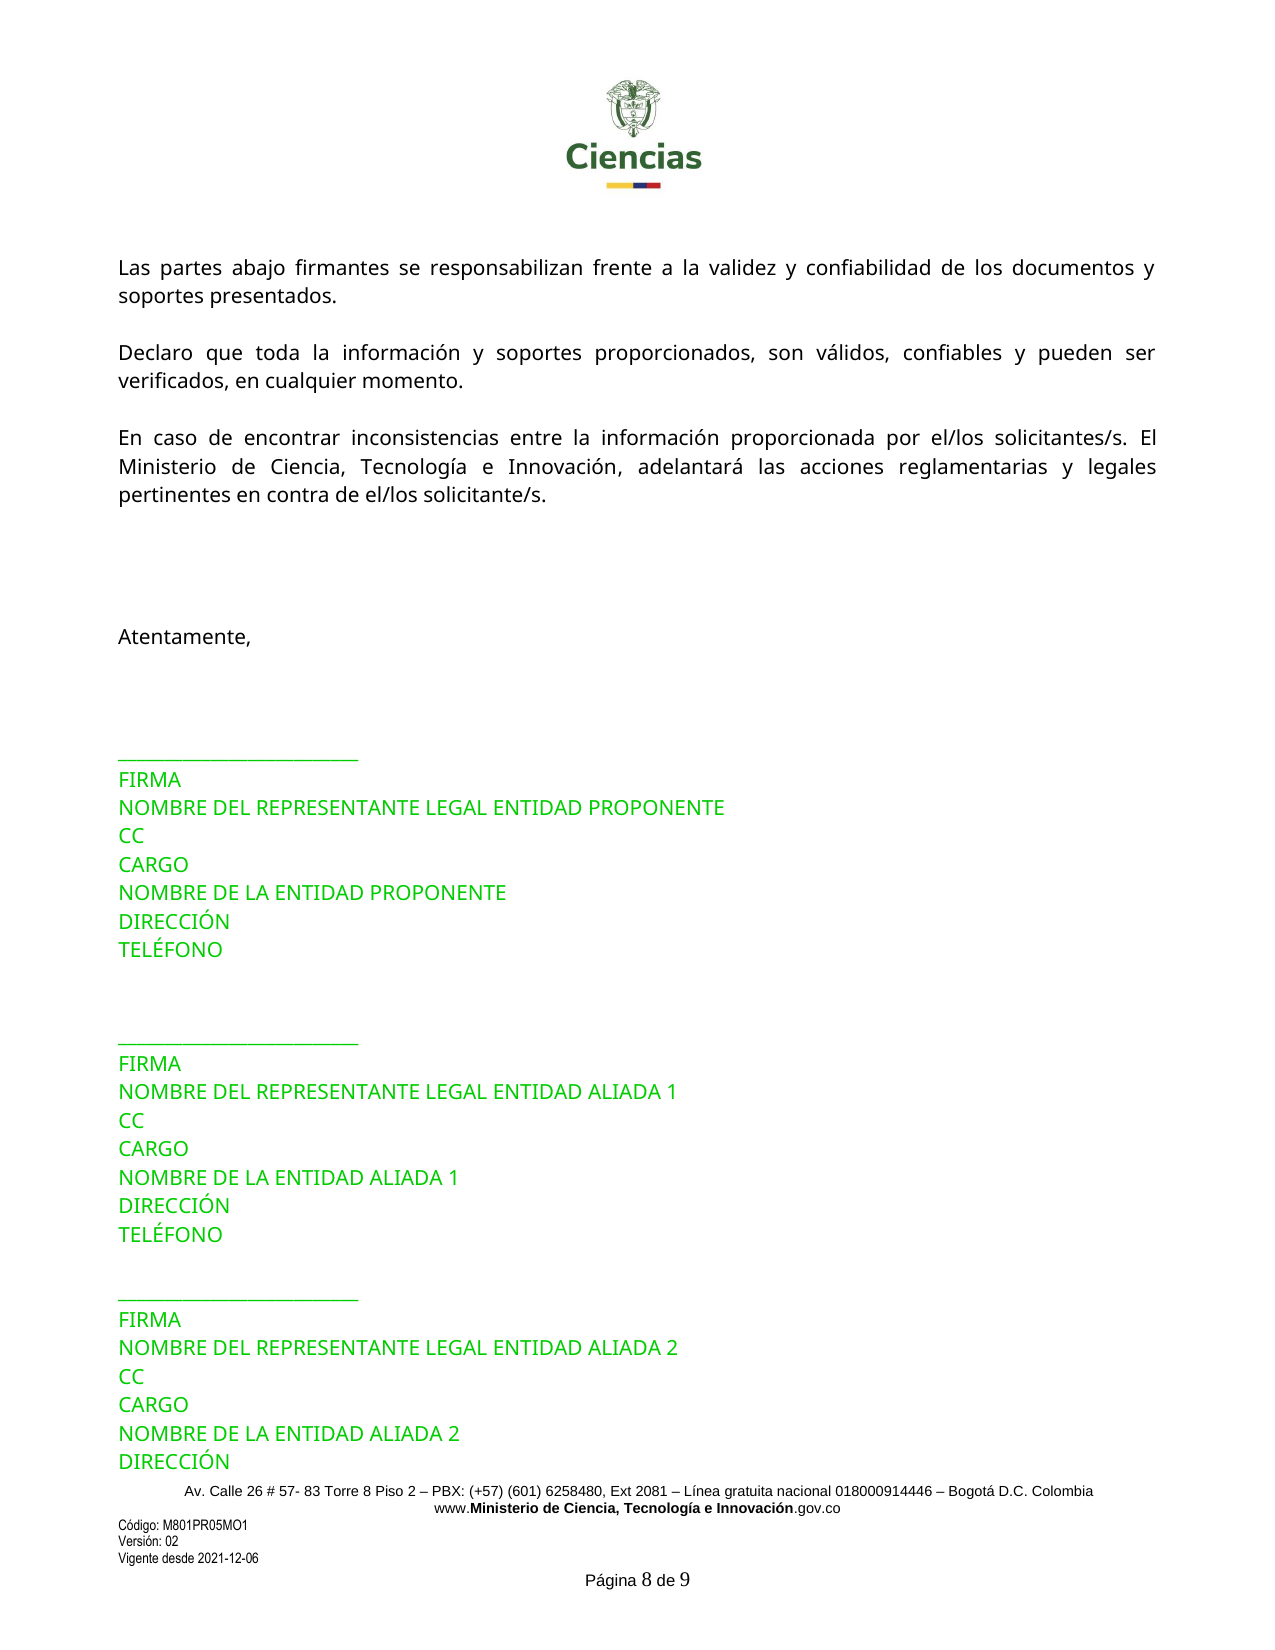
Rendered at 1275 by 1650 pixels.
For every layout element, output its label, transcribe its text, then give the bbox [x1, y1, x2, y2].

text Las partes abajo firmantes se responsabilizan frente a la validez y confiabilidad de los documentos y soportes presentados. [118, 253, 1157, 310]
text DIRECCIÓN [118, 907, 1157, 935]
text TELÉFONO [118, 935, 1157, 964]
text FIRMA [118, 765, 1157, 793]
text DIRECCIÓN [118, 1191, 1157, 1220]
text CARGO [118, 850, 1157, 878]
text NOMBRE DE LA ENTIDAD PROPONENTE [118, 878, 1157, 907]
text CARGO [118, 1390, 1157, 1419]
text CC [118, 1362, 1157, 1390]
text CC [118, 822, 1157, 850]
text Declaro que toda la información y soportes proporcionados, son válidos, confiables y pueden ser verificados, en cualquier momento. [118, 338, 1157, 395]
text NOMBRE DEL REPRESENTANTE LEGAL ENTIDAD ALIADA 1 [118, 1077, 1157, 1106]
text FIRMA [118, 1049, 1157, 1077]
text TELÉFONO [118, 1220, 1157, 1248]
text CARGO [118, 1134, 1157, 1163]
text __________________________ [118, 736, 1157, 765]
text CC [118, 1106, 1157, 1134]
text NOMBRE DE LA ENTIDAD ALIADA 1 [118, 1163, 1157, 1191]
text __________________________ [118, 1021, 1157, 1049]
text Atentamente, [118, 622, 1157, 651]
text NOMBRE DEL REPRESENTANTE LEGAL ENTIDAD PROPONENTE [118, 793, 1157, 822]
picture [538, 73, 736, 199]
text NOMBRE DE LA ENTIDAD ALIADA 2 [118, 1419, 1157, 1447]
text __________________________ [118, 1277, 1157, 1305]
text En caso de encontrar inconsistencias entre la información proporcionada por el/los solicitantes/s. El Ministerio de Ciencia, Tecnología e Innovación, adelantará las acciones reglamentarias y legales pertinentes en contra de el/los solicitante/s. [118, 423, 1157, 509]
text NOMBRE DEL REPRESENTANTE LEGAL ENTIDAD ALIADA 2 [118, 1333, 1157, 1362]
text FIRMA [118, 1305, 1157, 1333]
text DIRECCIÓN [118, 1447, 1157, 1476]
